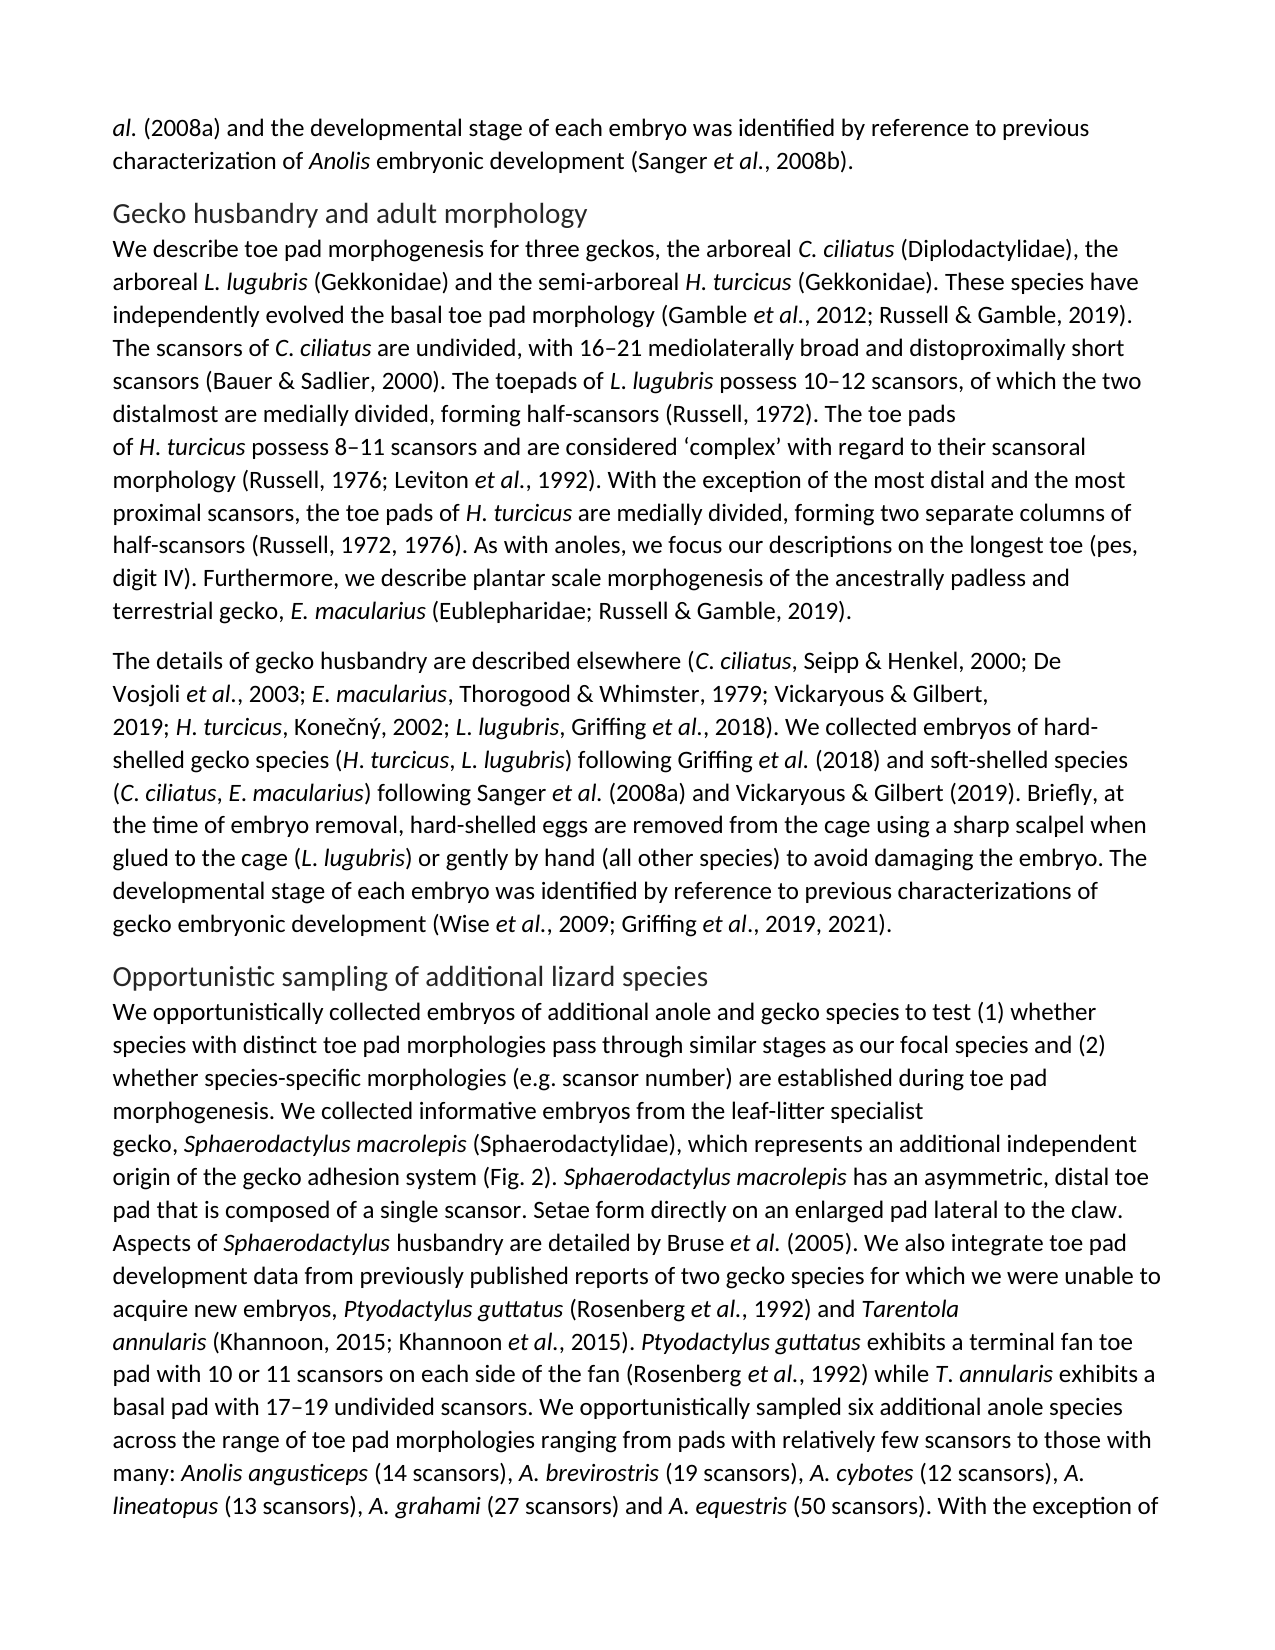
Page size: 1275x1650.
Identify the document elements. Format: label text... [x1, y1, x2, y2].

subtitle Opportunistic sampling of additional lizard species [112, 958, 1162, 994]
text We describe toe pad morphogenesis for three geckos, the arboreal C. ciliatus (Diplodactylidae), the arboreal L. lugubris (Gekkonidae) and the semi-arboreal H. turcicus (Gekkonidae). These species have independently evolved the basal toe pad morphology (Gamble et al., 2012; Russell & Gamble, 2019). The scansors of C. ciliatus are undivided, with 16–21 mediolaterally broad and distoproximally short scansors (Bauer & Sadlier, 2000). The toepads of L. lugubris possess 10–12 scansors, of which the two distalmost are medially divided, forming half-scansors (Russell, 1972). The toe pads of H. turcicus possess 8–11 scansors and are considered ‘complex’ with regard to their scansoral morphology (Russell, 1976; Leviton et al., 1992). With the exception of the most distal and the most proximal scansors, the toe pads of H. turcicus are medially divided, forming two separate columns of half-scansors (Russell, 1972, 1976). As with anoles, we focus our descriptions on the longest toe (pes, digit IV). Furthermore, we describe plantar scale morphogenesis of the ancestrally padless and terrestrial gecko, E. macularius (Eublepharidae; Russell & Gamble, 2019). [112, 233, 1162, 626]
text The details of gecko husbandry are described elsewhere (C. ciliatus, Seipp & Henkel, 2000; De Vosjoli et al., 2003; E. macularius, Thorogood & Whimster, 1979; Vickaryous & Gilbert, 2019; H. turcicus, Konečný, 2002; L. lugubris, Griffing et al., 2018). We collected embryos of hard-shelled gecko species (H. turcicus, L. lugubris) following Griffing et al. (2018) and soft-shelled species (C. ciliatus, E. macularius) following Sanger et al. (2008a) and Vickaryous & Gilbert (2019). Briefly, at the time of embryo removal, hard-shelled eggs are removed from the cage using a sharp scalpel when glued to the cage (L. lugubris) or gently by hand (all other species) to avoid damaging the embryo. The developmental stage of each embryo was identified by reference to previous characterizations of gecko embryonic development (Wise et al., 2009; Griffing et al., 2019, 2021). [112, 645, 1162, 939]
subtitle Gecko husbandry and adult morphology [112, 195, 1162, 231]
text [112, 112, 1162, 176]
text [112, 996, 1162, 1521]
